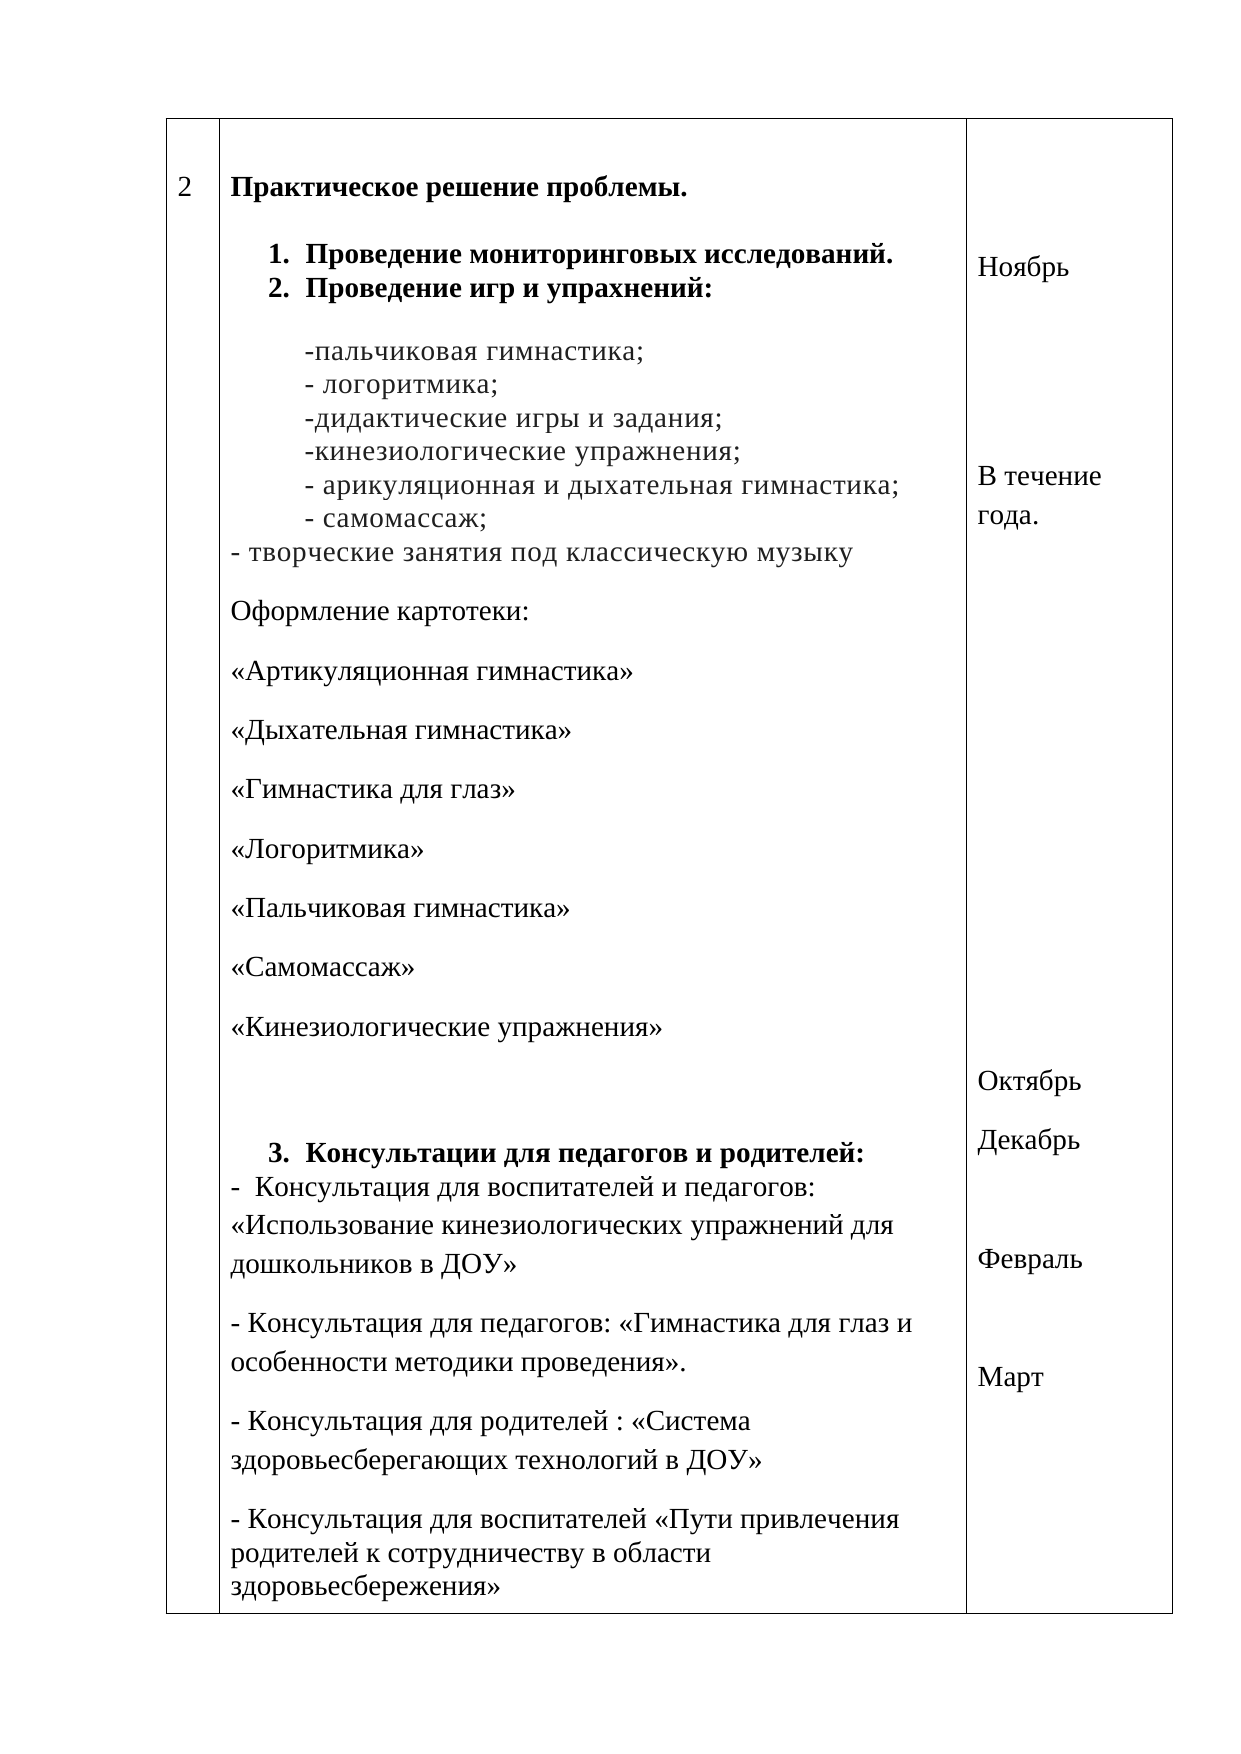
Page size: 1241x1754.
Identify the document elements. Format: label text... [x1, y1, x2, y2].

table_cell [967, 119, 1172, 1613]
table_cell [220, 119, 966, 1613]
table_cell 2 [167, 119, 219, 1613]
